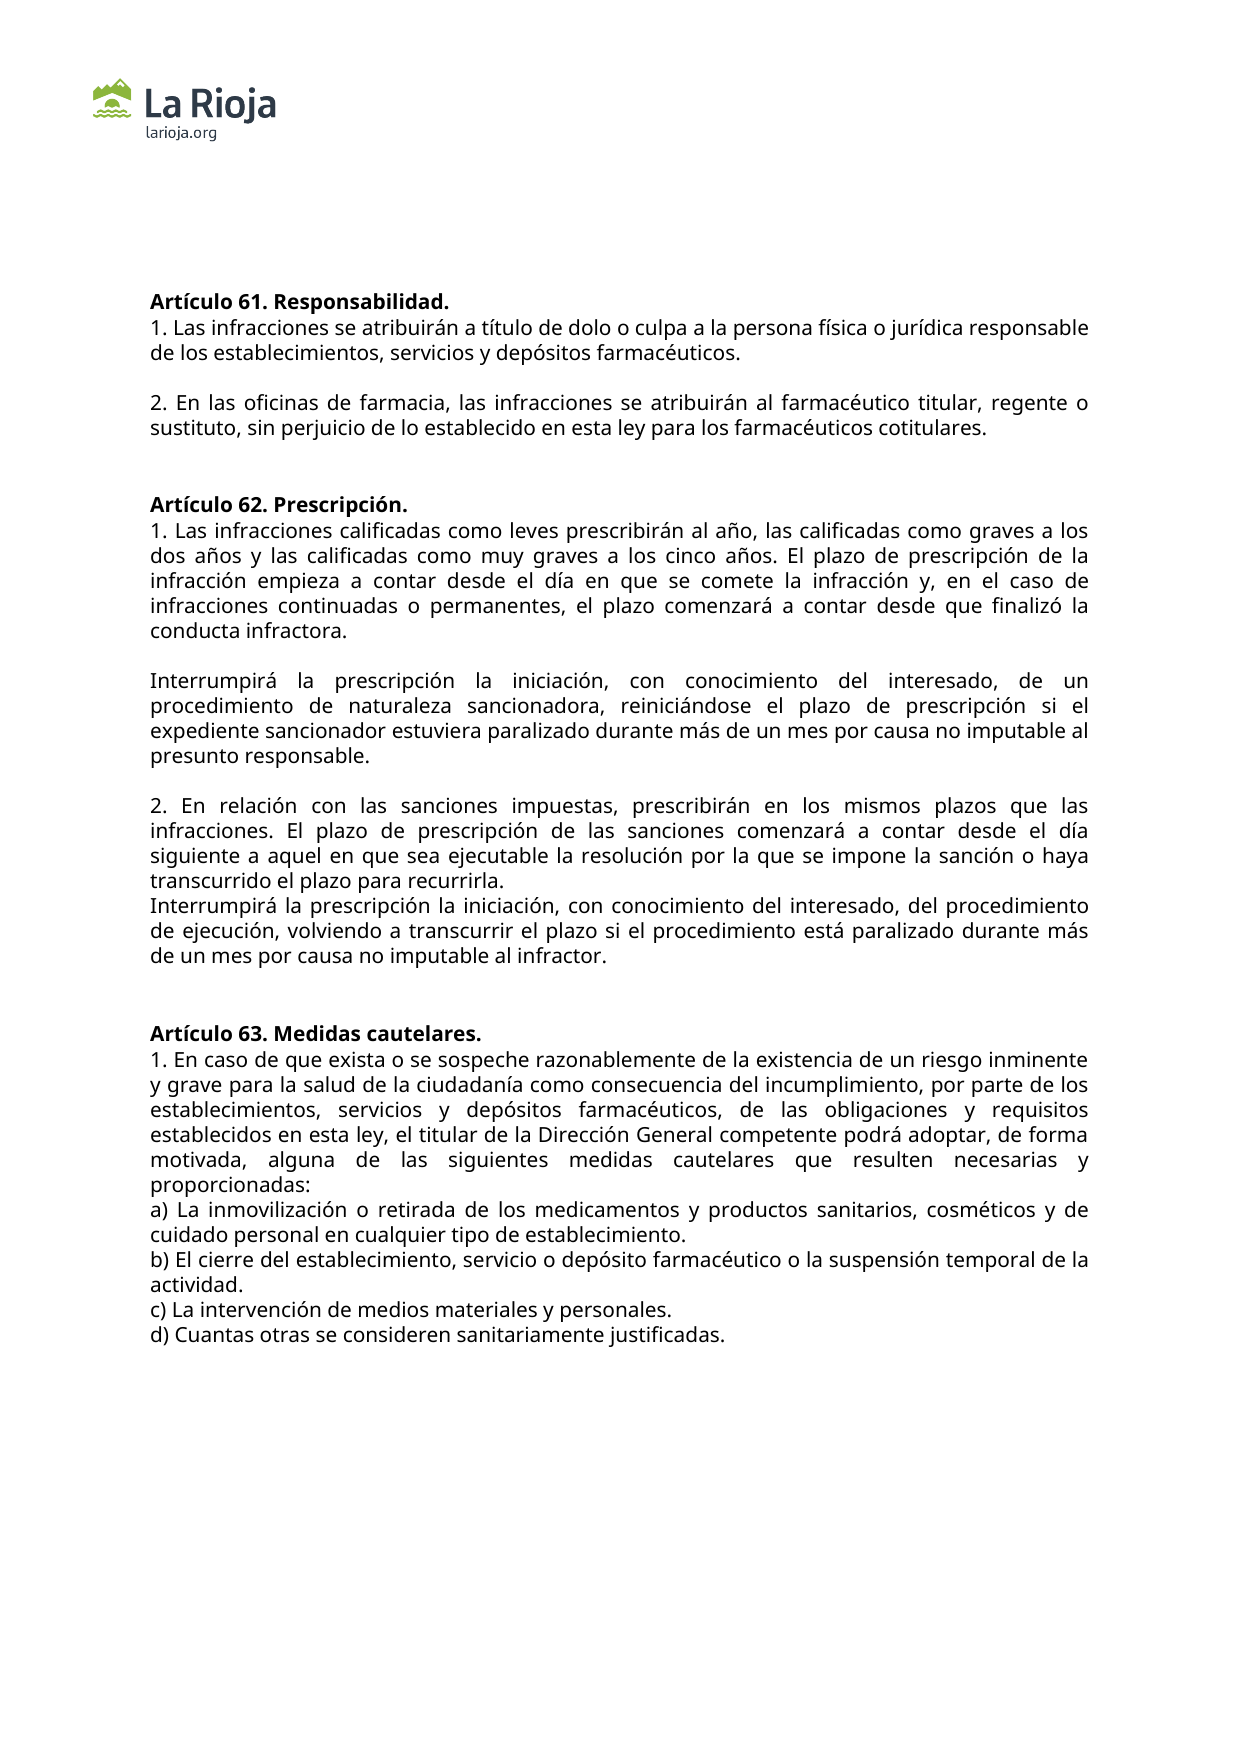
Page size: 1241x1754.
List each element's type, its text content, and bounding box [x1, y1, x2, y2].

text Interrumpirá la prescripción la iniciación, con conocimiento del interesado, del procedimiento de ejecución, volviendo a transcurrir el plazo si el procedimiento está paralizado durante más de un mes por causa no imputable al infractor. [150, 894, 1090, 969]
text a) La inmovilización o retirada de los medicamentos y productos sanitarios, cosméticos y de cuidado personal en cualquier tipo de establecimiento. [150, 1197, 1090, 1247]
text b) El cierre del establecimiento, servicio o depósito farmacéutico o la suspensión temporal de la actividad. [150, 1247, 1090, 1297]
text d) Cuantas otras se consideren sanitariamente justificadas. [150, 1322, 1090, 1347]
text c) La intervención de medios materiales y personales. [150, 1297, 1090, 1322]
subtitle Artículo 61. Responsabilidad. [150, 287, 1090, 316]
text 2. En relación con las sanciones impuestas, prescribirán en los mismos plazos que las infracciones. El plazo de prescripción de las sanciones comenzará a contar desde el día siguiente a aquel en que sea ejecutable la resolución por la que se impone la sanción o haya transcurrido el plazo para recurrirla. [150, 794, 1090, 894]
text Interrumpirá la prescripción la iniciación, con conocimiento del interesado, de un procedimiento de naturaleza sancionadora, reiniciándose el plazo de prescripción si el expediente sancionador estuviera paralizado durante más de un mes por causa no imputable al presunto responsable. [150, 669, 1090, 769]
text 2. En las oficinas de farmacia, las infracciones se atribuirán al farmacéutico titular, regente o sustituto, sin perjuicio de lo establecido en esta ley para los farmacéuticos cotitulares. [150, 391, 1090, 441]
subtitle Artículo 63. Medidas cautelares. [150, 1019, 1090, 1047]
text 1. Las infracciones calificadas como leves prescribirán al año, las calificadas como graves a los dos años y las calificadas como muy graves a los cinco años. El plazo de prescripción de la infracción empieza a contar desde el día en que se comete la infracción y, en el caso de infracciones continuadas o permanentes, el plazo comenzará a contar desde que finalizó la conducta infractora. [150, 519, 1090, 644]
text 1. Las infracciones se atribuirán a título de dolo o culpa a la persona física o jurídica responsable de los establecimientos, servicios y depósitos farmacéuticos. [150, 316, 1090, 366]
subtitle Artículo 62. Prescripción. [150, 491, 1090, 519]
text 1. En caso de que exista o se sospeche razonablemente de la existencia de un riesgo inminente y grave para la salud de la ciudadanía como consecuencia del incumplimiento, por parte de los establecimientos, servicios y depósitos farmacéuticos, de las obligaciones y requisitos establecidos en esta ley, el titular de la Dirección General competente podrá adoptar, de forma motivada, alguna de las siguientes medidas cautelares que resulten necesarias y proporcionadas: [150, 1047, 1090, 1197]
picture [0, 0, 1241, 237]
